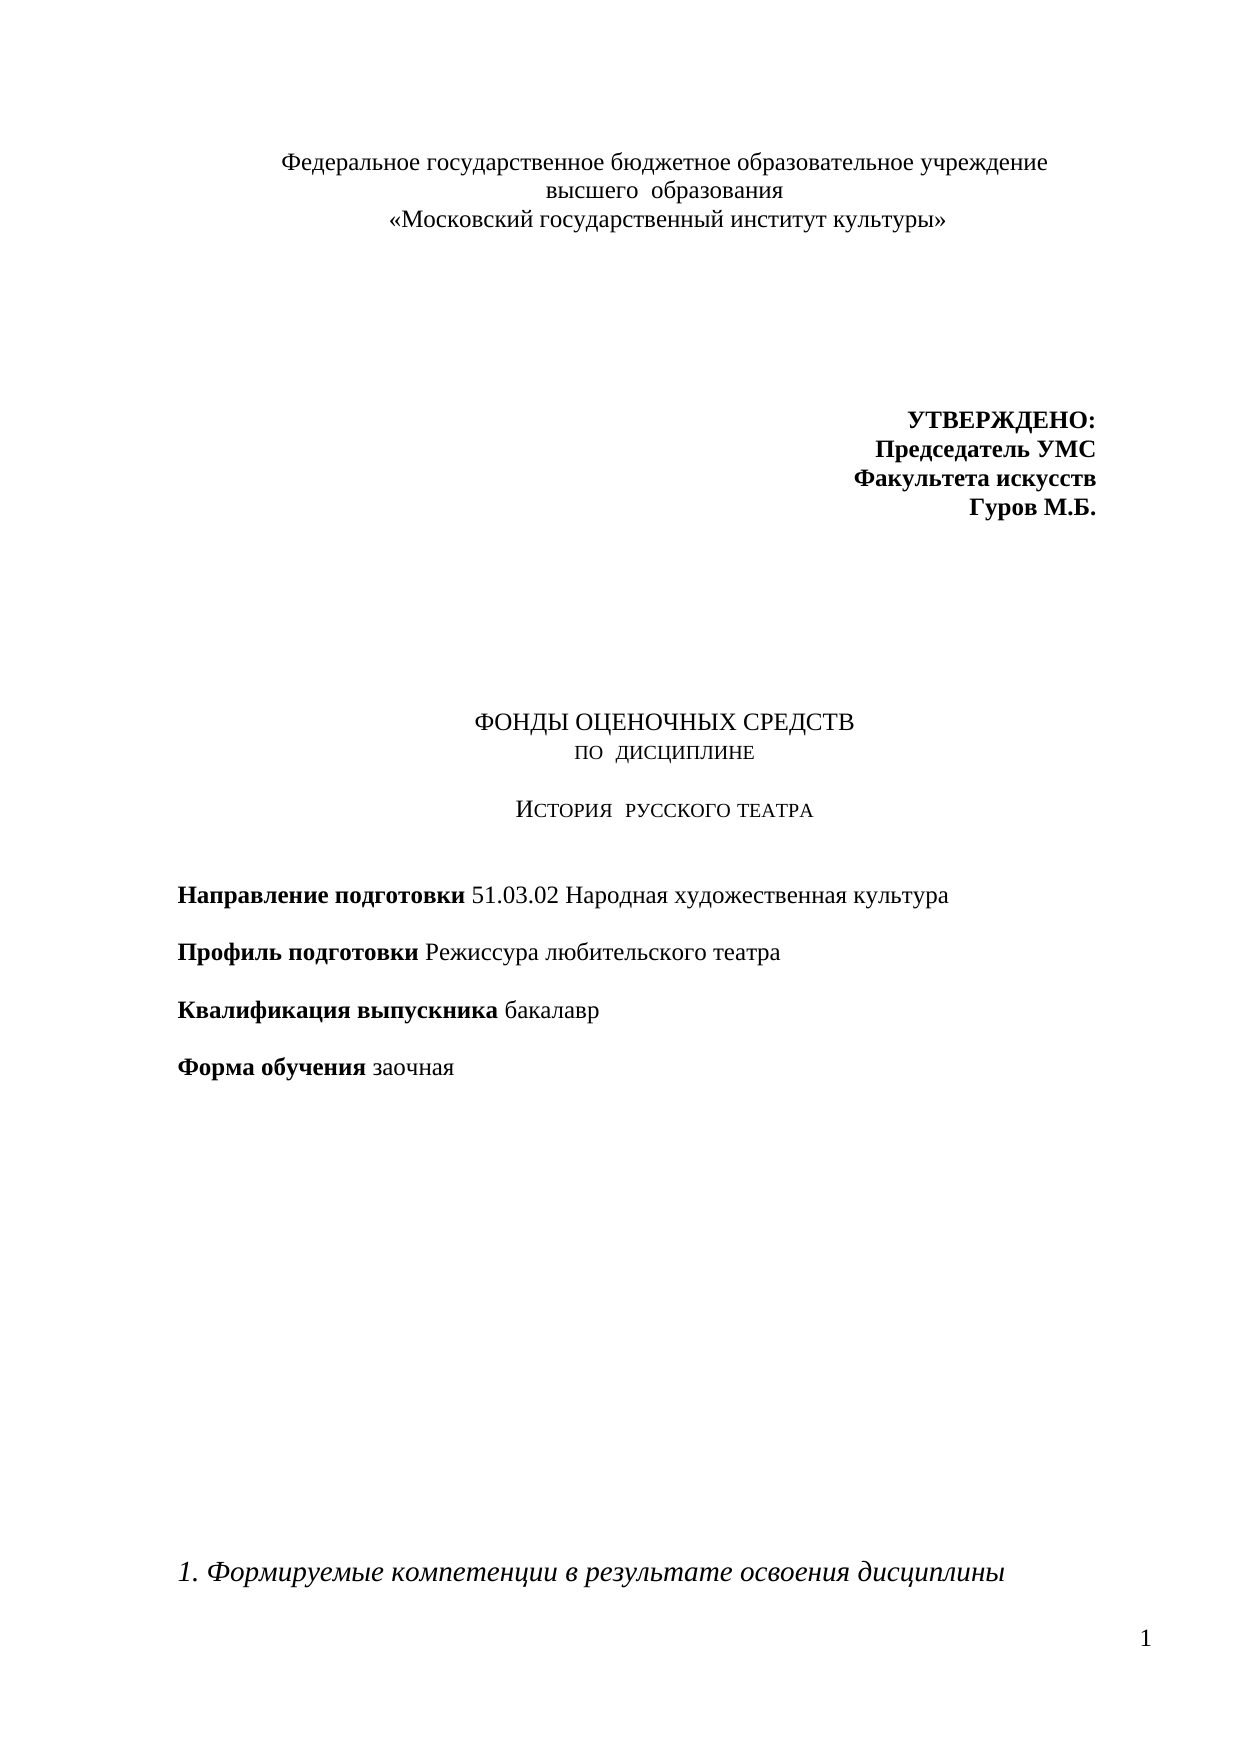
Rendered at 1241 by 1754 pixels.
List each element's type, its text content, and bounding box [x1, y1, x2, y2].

text Профиль подготовки Режиссура любительского театра [177, 937, 1152, 966]
text ФОНДЫ ОЦЕНОЧНЫХ СРЕДСТВ [177, 707, 1152, 736]
table_header УТВЕРЖДЕНО: Председатель УМС Факультета искусств Гуров М.Б. [665, 406, 1107, 521]
text Направление подготовки 51.03.02 Народная художественная культура [177, 880, 1152, 909]
text История русского театра [177, 765, 1152, 822]
subtitle 1. Формируемые компетенции в результате освоения дисциплины [177, 1554, 1138, 1588]
text Квалификация выпускника бакалавр [177, 995, 1152, 1024]
text Федеральное государственное бюджетное образовательное учреждение [177, 147, 1152, 176]
text Форма обучения заочная [177, 1052, 1152, 1081]
text «Московский государственный институт культуры» [177, 204, 1152, 233]
text высшего образования [177, 176, 1152, 204]
text по дисциплине [177, 736, 1152, 765]
